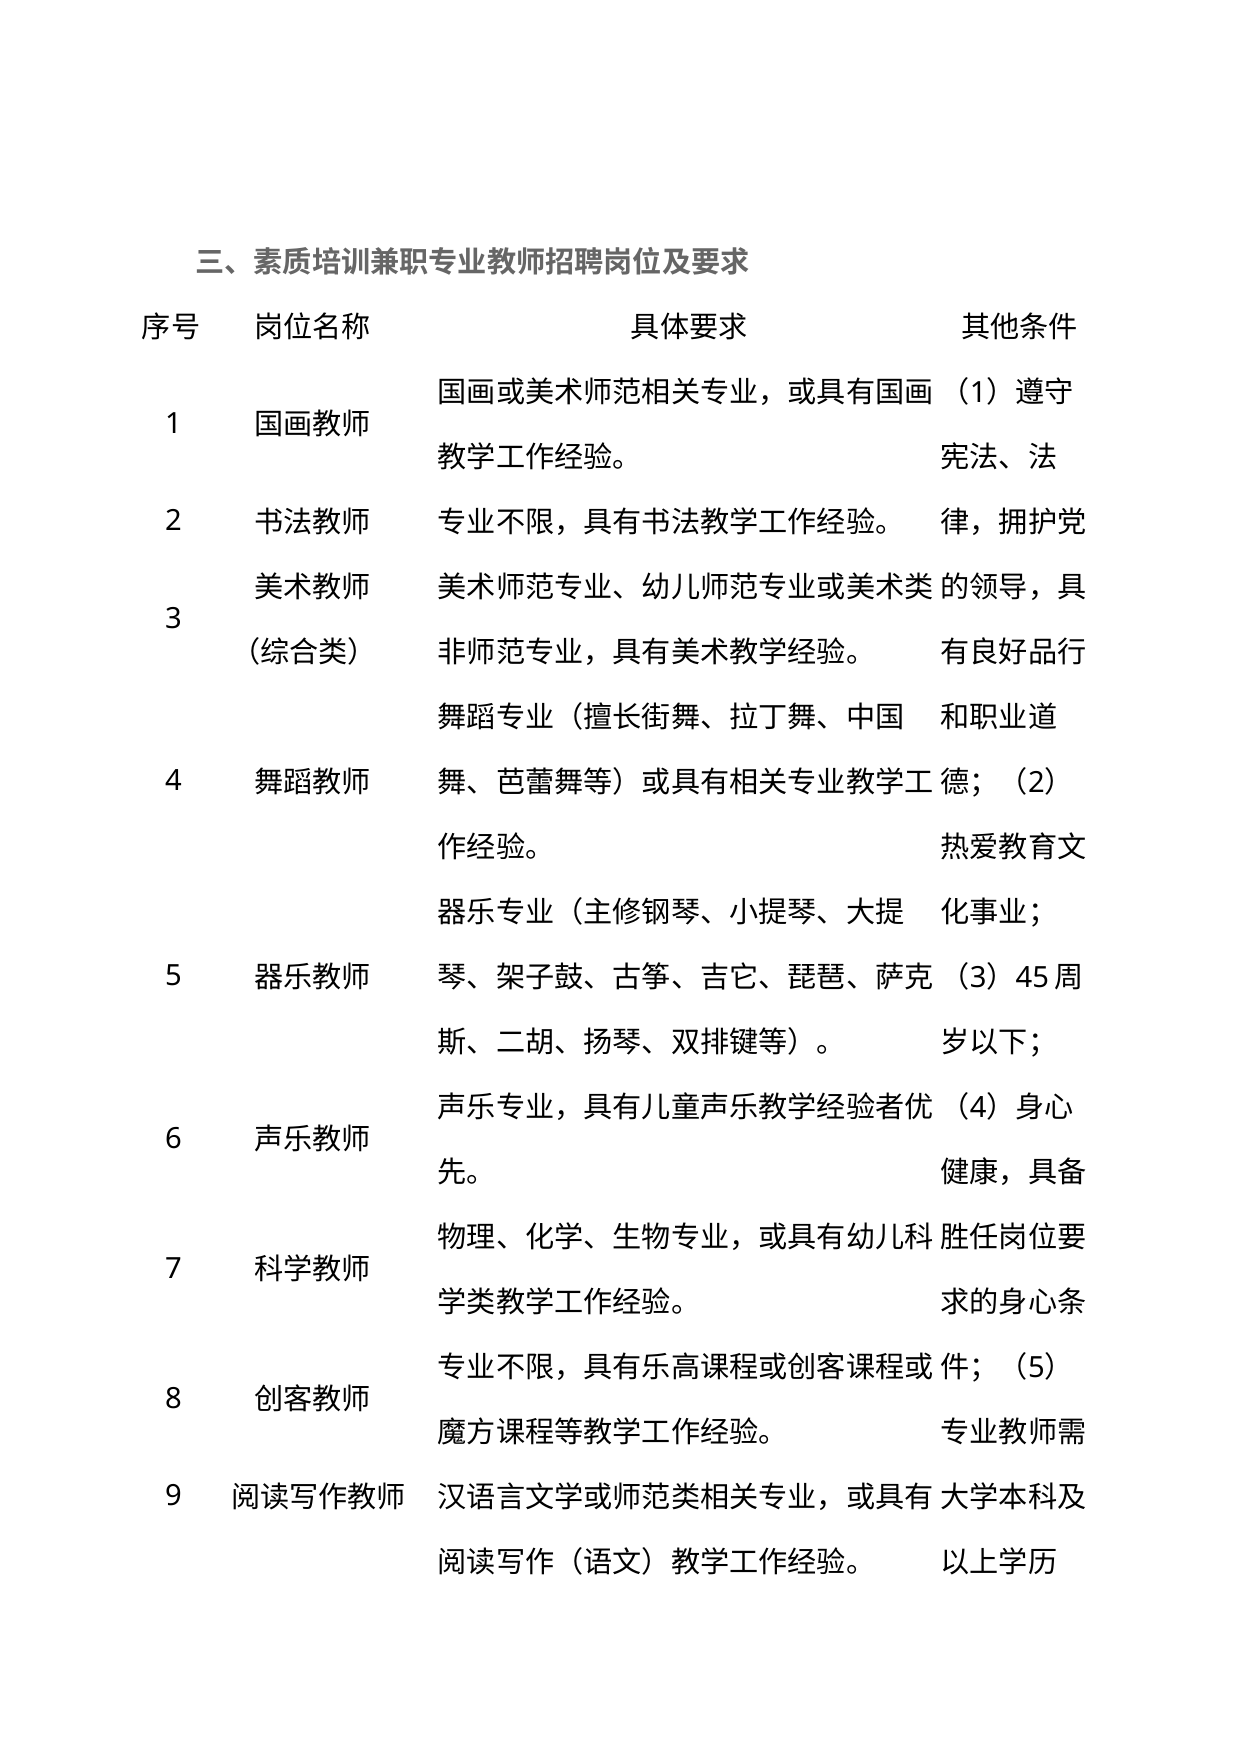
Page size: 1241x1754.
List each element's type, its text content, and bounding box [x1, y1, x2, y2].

table_cell 书法教师 [231, 487, 437, 552]
table_cell 声乐教师 [231, 1072, 437, 1202]
table_cell 3 [142, 552, 231, 682]
table_cell 5 [142, 877, 231, 1072]
table_cell 创客教师 [231, 1332, 437, 1462]
table_cell 器乐教师 [231, 877, 437, 1072]
table_header 序号 [142, 292, 231, 357]
table_cell 专业不限，具有乐高课程或创客课程或魔方课程等教学工作经验。 [438, 1332, 940, 1462]
table_cell 1 [142, 357, 231, 487]
table_header 具体要求 [438, 292, 940, 357]
table_cell 科学教师 [231, 1202, 437, 1332]
table_cell 国画教师 [231, 357, 437, 487]
table_cell 舞蹈专业（擅长街舞、拉丁舞、中国舞、芭蕾舞等）或具有相关专业教学工作经验。 [438, 682, 940, 877]
table_cell 6 [142, 1072, 231, 1202]
table_cell 舞蹈教师 [231, 682, 437, 877]
table_cell 汉语言文学或师范类相关专业，或具有阅读写作（语文）教学工作经验。 [438, 1462, 940, 1592]
table_cell 物理、化学、生物专业，或具有幼儿科学类教学工作经验。 [438, 1202, 940, 1332]
table_header 其他条件 [940, 292, 1099, 357]
table_cell 7 [142, 1202, 231, 1332]
table_cell 专业不限，具有书法教学工作经验。 [438, 487, 940, 552]
table_cell 8 [142, 1332, 231, 1462]
table_cell 美术教师 （综合类） [231, 552, 437, 682]
table_cell 声乐专业，具有儿童声乐教学经验者优先。 [438, 1072, 940, 1202]
table_cell 2 [142, 487, 231, 552]
text 三、素质培训兼职专业教师招聘岗位及要求 [187, 227, 1053, 292]
table_header 岗位名称 [231, 292, 437, 357]
table_cell 美术师范专业、幼儿师范专业或美术类非师范专业，具有美术教学经验。 [438, 552, 940, 682]
table_cell 国画或美术师范相关专业，或具有国画教学工作经验。 [438, 357, 940, 487]
table_cell 9 [142, 1462, 231, 1592]
table_cell （1）遵守宪法、法律，拥护党的领导，具有良好品行和职业道德；（2）热爱教育文化事业；（3）45周岁以下；（4）身心健康，具备胜任岗位要求的身心条件；（5）专业教师需大学本科及以上学历（有教师资格证和相关专业资格证书者，可放宽至大专学历）。 [940, 357, 1099, 1592]
table_cell 4 [142, 682, 231, 877]
table_cell 器乐专业（主修钢琴、小提琴、大提琴、架子鼓、古筝、吉它、琵琶、萨克斯、二胡、扬琴、双排键等）。 [438, 877, 940, 1072]
table_cell 阅读写作教师 [231, 1462, 437, 1592]
